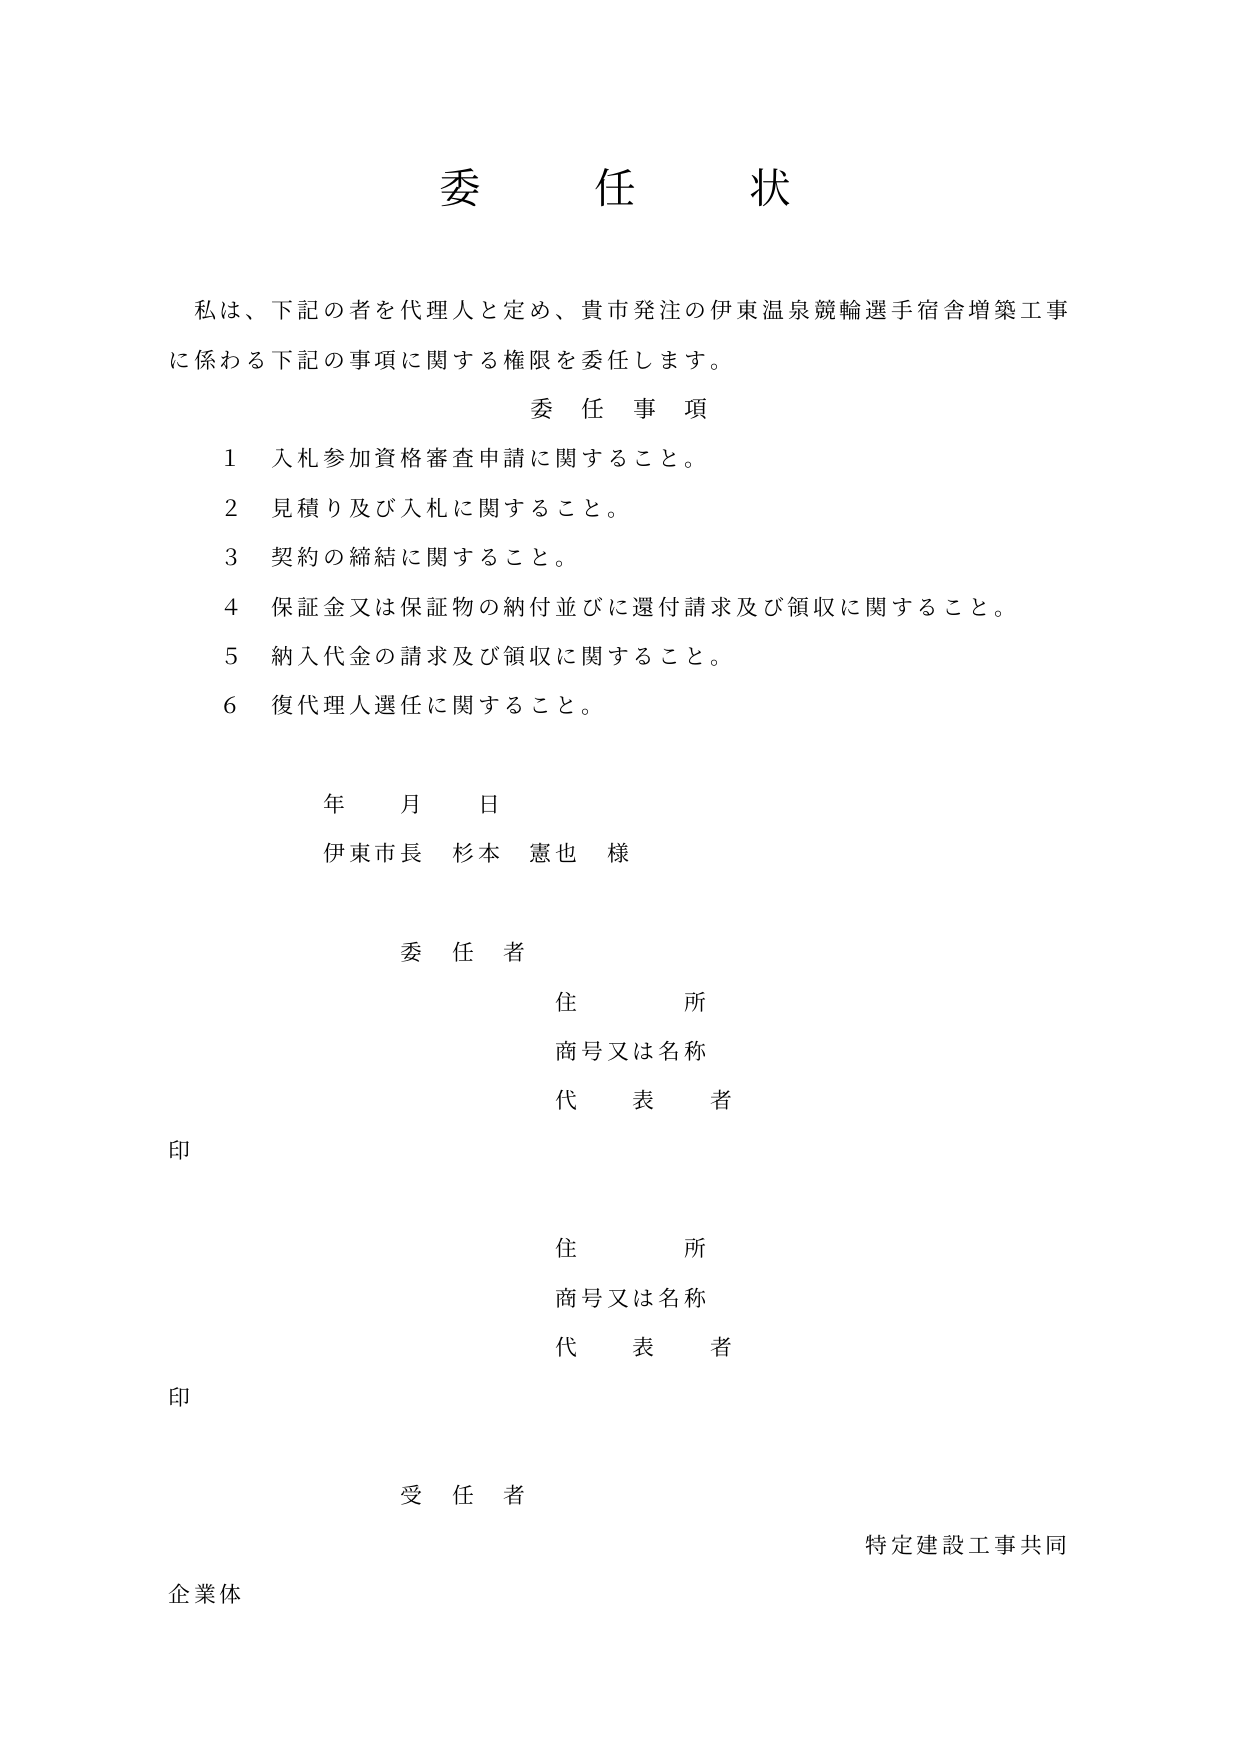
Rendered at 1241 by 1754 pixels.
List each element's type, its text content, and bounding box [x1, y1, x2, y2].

text 代 表 者 印 [168, 1321, 1072, 1420]
text 年 月 日 [168, 778, 1072, 828]
text 商号又は名称 [168, 1272, 1072, 1321]
text 商号又は名称 [168, 1025, 1072, 1074]
text 委 任 者 [168, 926, 1072, 976]
text 委 任 状 [168, 136, 1072, 235]
text １ 入札参加資格審査申請に関すること。 [168, 433, 1072, 482]
text ６ 復代理人選任に関すること。 [168, 679, 1072, 729]
text ２ 見積り及び入札に関すること。 [168, 482, 1072, 531]
text 委 任 事 項 [168, 383, 1072, 433]
text 特定建設工事共同企業体 [168, 1519, 1072, 1618]
text ３ 契約の締結に関すること。 [168, 531, 1072, 581]
text 住 所 [168, 1223, 1072, 1272]
text 代 表 者 印 [168, 1074, 1072, 1173]
text ４ 保証金又は保証物の納付並びに還付請求及び領収に関すること。 [168, 581, 1072, 630]
text 受 任 者 [168, 1469, 1072, 1519]
text ５ 納入代金の請求及び領収に関すること。 [168, 630, 1072, 679]
text 私は、下記の者を代理人と定め、貴市発注の伊東温泉競輪選手宿舎増築工事に係わる下記の事項に関する権限を委任します。 [168, 284, 1072, 383]
text 伊東市長 杉本 憲也 様 [168, 828, 1072, 877]
text 住 所 [168, 976, 1072, 1025]
